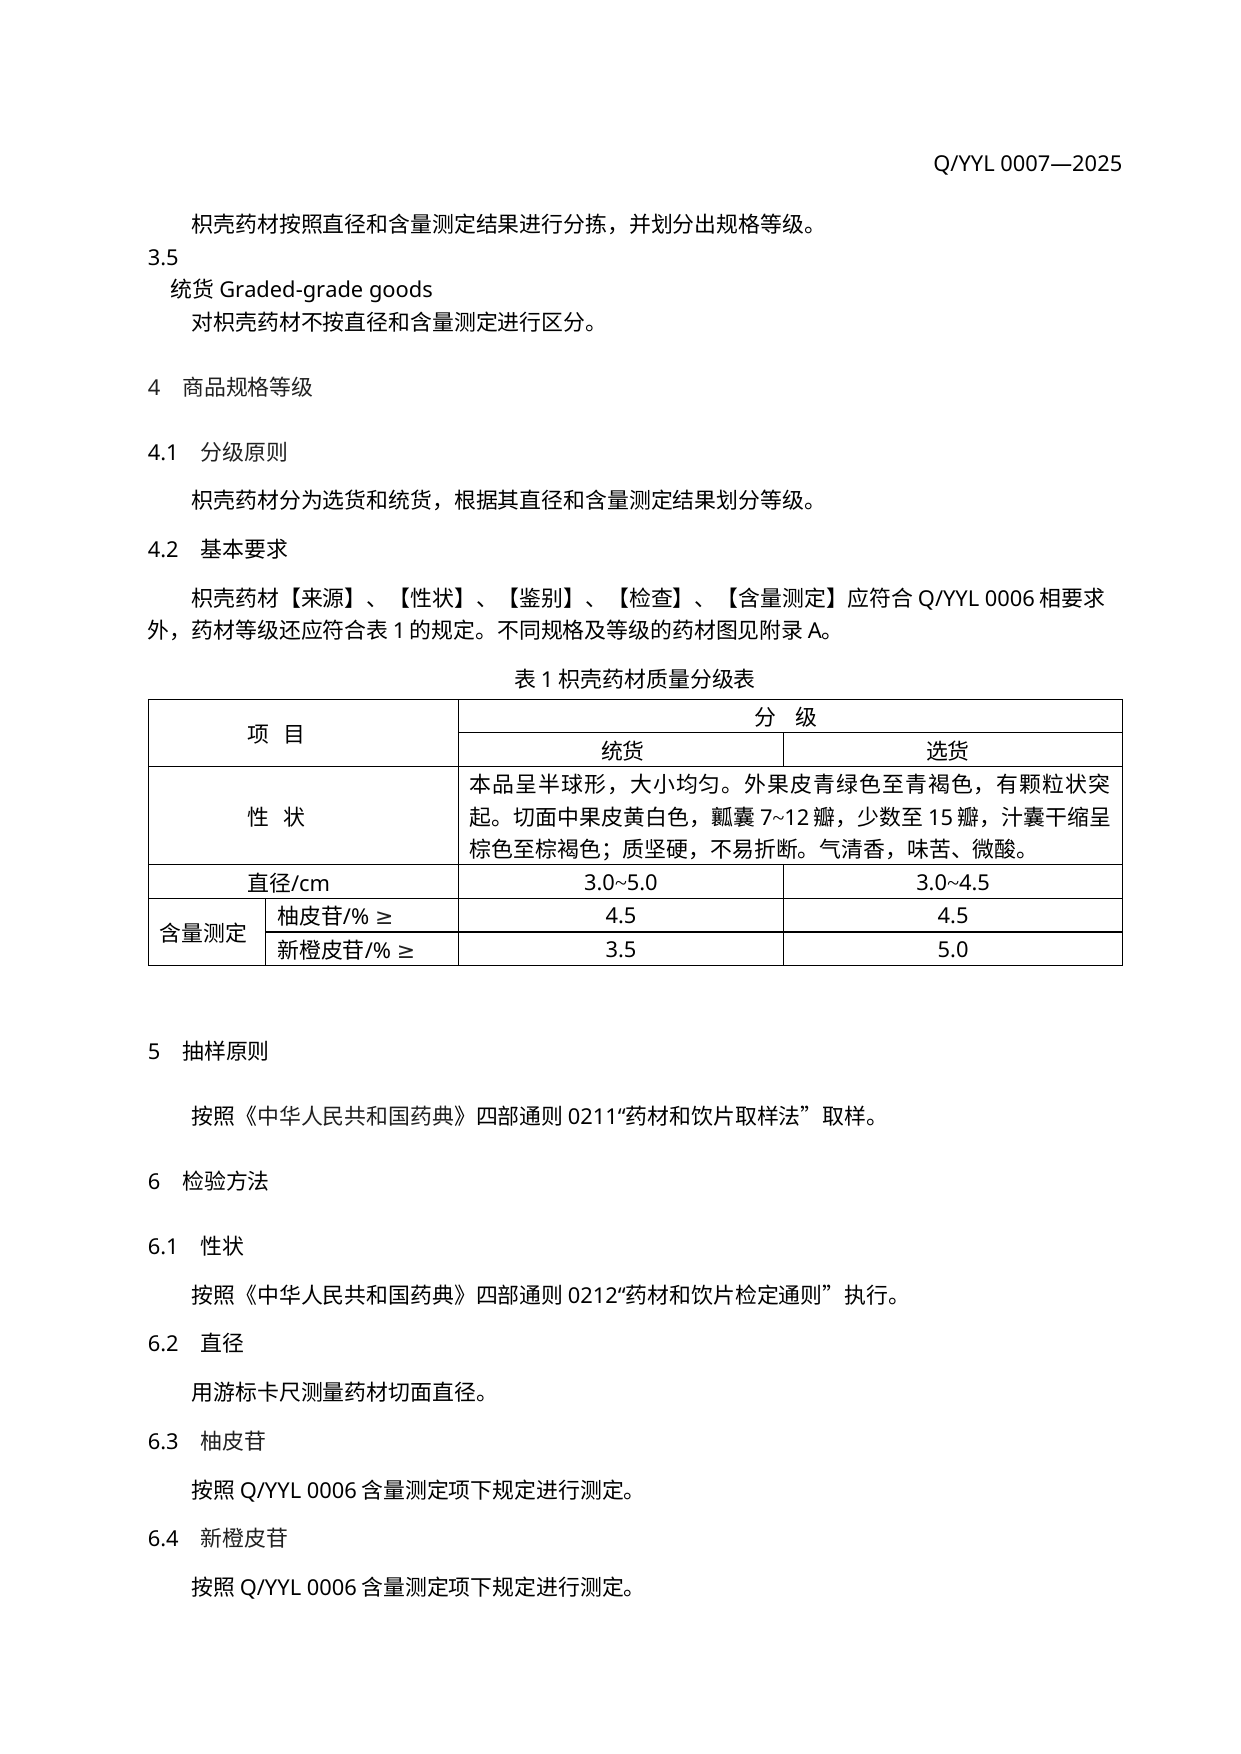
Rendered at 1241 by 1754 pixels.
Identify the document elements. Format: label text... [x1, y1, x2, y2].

table_cell 4.5 [784, 899, 1122, 931]
list 枳壳药材按照直径和含量测定结果进行分拣，并划分出规格等级。 [148, 207, 1122, 239]
table_cell 统货 [459, 733, 783, 766]
text 用游标卡尺测量药材切面直径。 [148, 1375, 1122, 1407]
table_cell 直径/cm [149, 865, 458, 898]
text 柚皮苷 [148, 1423, 1122, 1456]
text 枳壳药材分为选货和统货，根据其直径和含量测定结果划分等级。 [148, 483, 1122, 516]
text 基本要求 [148, 532, 1122, 564]
text 性状 [148, 1228, 1122, 1261]
text 直径 [148, 1326, 1122, 1358]
text 按照《中华人民共和国药典》四部通则0212“药材和饮片检定通则”执行。 [148, 1277, 1122, 1310]
table_header 项 目 [149, 700, 458, 766]
table_cell 3.0~5.0 [459, 865, 783, 898]
table_cell 本品呈半球形，大小均匀。外果皮青绿色至青褐色，有颗粒状突起。切面中果皮黄白色，瓤囊7~12瓣，少数至15瓣，汁囊干缩呈棕色至棕褐色；质坚硬，不易折断。气清香，味苦、微酸。 [459, 767, 1122, 864]
table_cell 选货 [784, 733, 1122, 766]
table_cell 性 状 [149, 767, 458, 864]
text 按照Q/YYL 0006含量测定项下规定进行测定。 [148, 1570, 1122, 1602]
list 对枳壳药材不按直径和含量测定进行区分。 [148, 304, 1122, 337]
text 表1 枳壳药材质量分级表 [148, 662, 1122, 693]
text 检验方法 [148, 1163, 1122, 1196]
text 分级原则 [148, 434, 1122, 467]
text 商品规格等级 [148, 369, 1122, 402]
text 按照Q/YYL 0006含量测定项下规定进行测定。 [148, 1472, 1122, 1505]
list 枳壳药材【来源】、【性状】、【鉴别】、【检查】、【含量测定】应符合Q/YYL 0006相要求外，药材等级还应符合表1的规定。不同规格及等级的药材图见附录A。 [148, 581, 1122, 646]
table_cell 柚皮苷/% ≥ [266, 899, 458, 931]
table_cell 新橙皮苷/% ≥ [266, 933, 458, 965]
text 统货 Graded-grade goods [148, 239, 1122, 304]
text 抽样原则 [148, 1033, 1122, 1066]
text 新橙皮苷 [148, 1521, 1122, 1553]
table_header 分 级 [459, 700, 1122, 732]
text 按照《中华人民共和国药典》四部通则0211“药材和饮片取样法”取样。 [148, 1098, 1122, 1131]
table_cell 3.0~4.5 [784, 865, 1122, 898]
table_cell 5.0 [784, 933, 1122, 965]
table_cell 含量测定 [149, 899, 265, 965]
table_cell 3.5 [459, 933, 783, 965]
table_cell 4.5 [459, 899, 783, 931]
